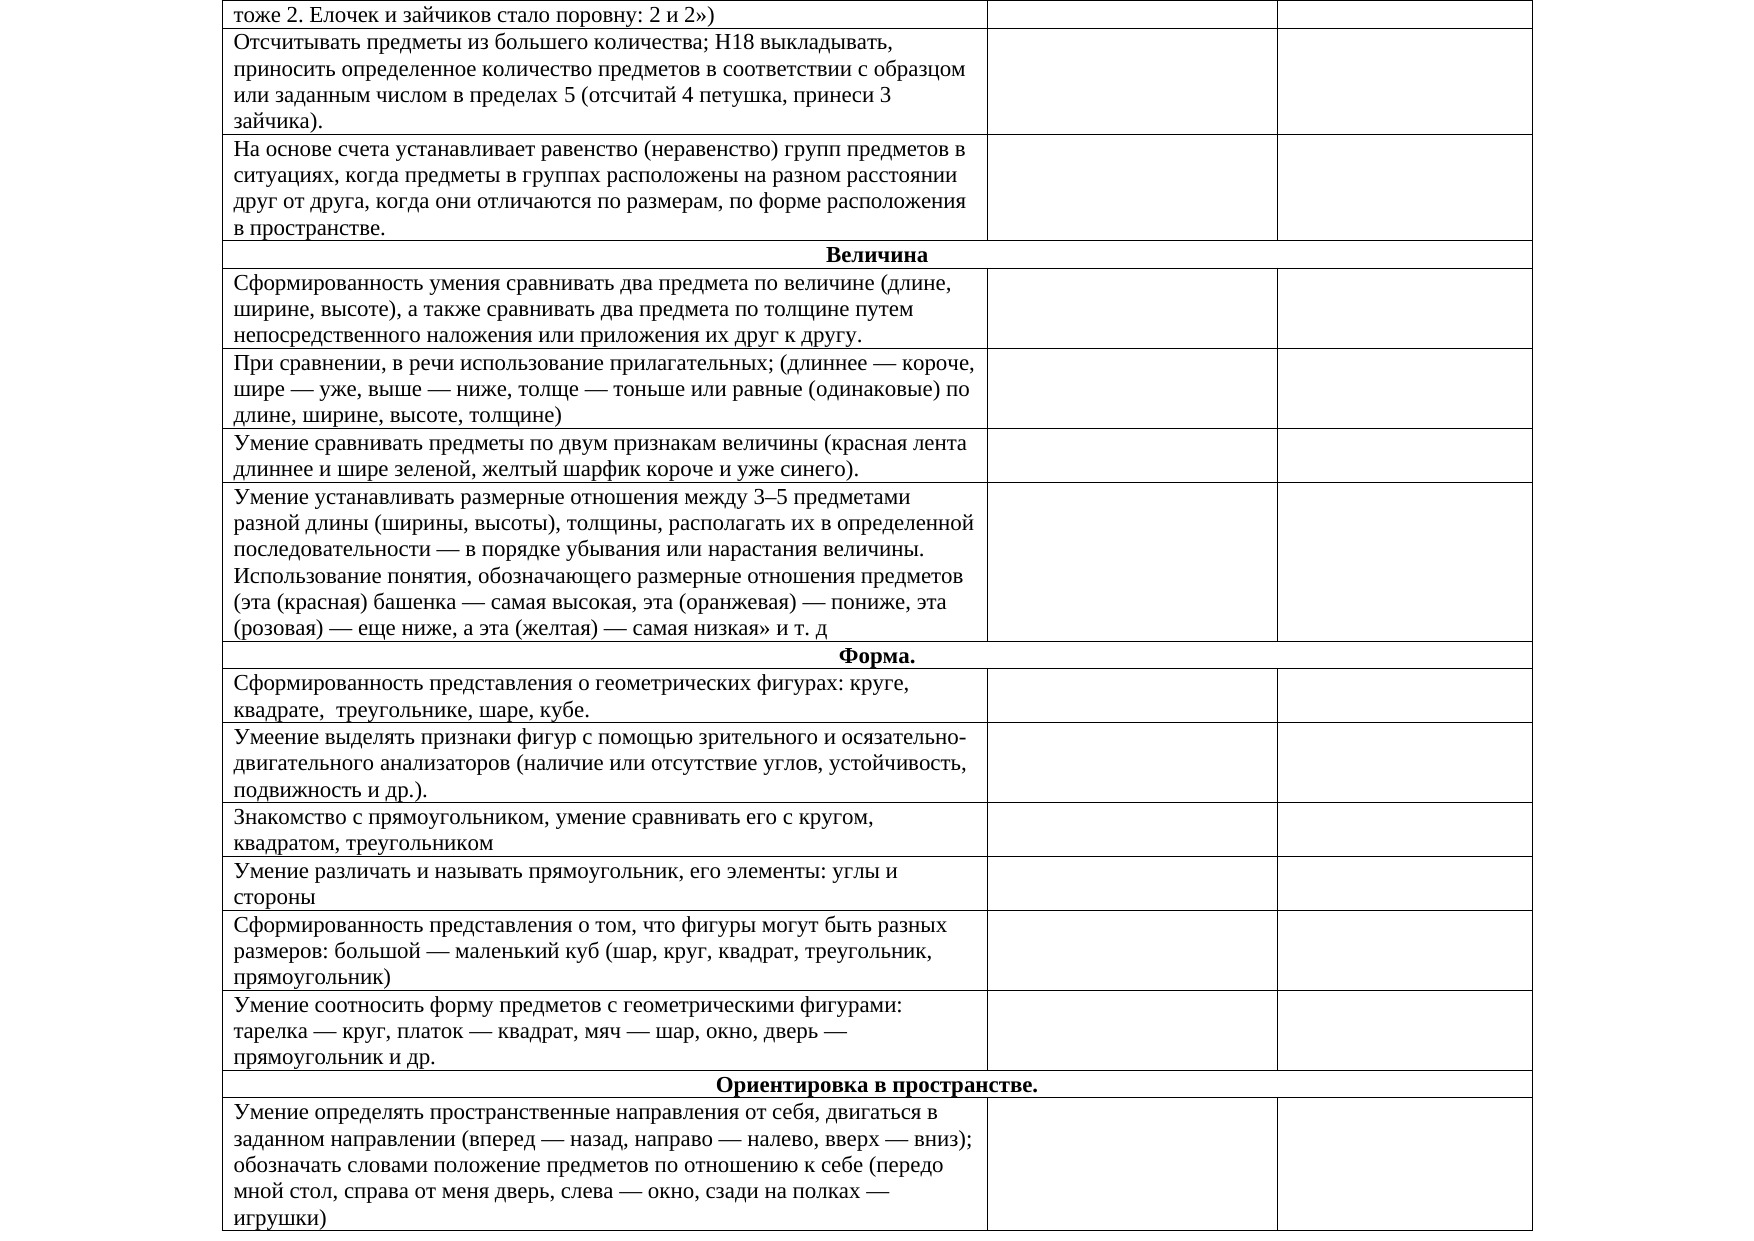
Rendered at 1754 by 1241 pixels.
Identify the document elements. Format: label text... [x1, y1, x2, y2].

table_cell Умеение выделять признаки фигур с помощью зрительного и осязательно-двигательного анализаторов (наличие или отсутствие углов, устойчивость, подвижность и др.). [223, 723, 987, 802]
table_cell [1278, 29, 1532, 134]
table_cell Сформированность представления о том, что фигуры могут быть разных размеров: большой — маленький куб (шар, круг, квадрат, треугольник, прямоугольник) [223, 911, 987, 990]
table_cell Умение сравнивать предметы по двум признакам величины (красная лента длиннее и шире зеленой, желтый шарфик короче и уже синего). [223, 429, 987, 482]
table_cell При сравнении, в речи использование прилагательных; (длиннее — короче, шире — уже, выше — ниже, толще — тоньше или равные (одинаковые) по длине, ширине, высоте, толщине) [223, 349, 987, 428]
table_cell [988, 29, 1277, 134]
table_cell На основе счета устанавливает равенство (неравенство) групп предметов в ситуациях, когда предметы в группах расположены на разном расстоянии друг от друга, когда они отличаются по размерам, по форме расположения в пространстве. [223, 135, 987, 240]
table_cell [988, 429, 1277, 482]
table_cell Величина [223, 241, 1532, 268]
table_cell Умение определять пространственные направления от себя, двигаться в заданном направлении (вперед — назад, направо — налево, вверх — вниз); обозначать словами положение предметов по отношению к себе (передо мной стол, справа от меня дверь, слева — окно, сзади на полках — игрушки) [223, 1098, 987, 1230]
table_cell [988, 135, 1277, 240]
table_cell [988, 723, 1277, 802]
table_cell [988, 803, 1277, 856]
table_cell [988, 911, 1277, 990]
table_cell [988, 991, 1277, 1070]
table_cell [1278, 349, 1532, 428]
table_cell [1278, 135, 1532, 240]
table_cell [1278, 857, 1532, 909]
table_cell Сформированность представления о геометрических фигурах: круге, квадрате, треугольнике, шаре, кубе. [223, 669, 987, 722]
table_cell [988, 1, 1277, 27]
table_cell Форма. [223, 642, 1532, 668]
table_cell Умение различать и называть прямоугольник, его элементы: углы и стороны [223, 857, 987, 909]
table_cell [223, 1, 987, 27]
table_cell Ориентировка в пространстве. [223, 1071, 1532, 1097]
table_cell Знакомство с прямоугольником, умение сравнивать его с кругом, квадратом, треугольником [223, 803, 987, 856]
table_cell [988, 669, 1277, 722]
table_cell Умение соотносить форму предметов с геометрическими фигурами: тарелка — круг, платок — квадрат, мяч — шар, окно, дверь — прямоугольник и др. [223, 991, 987, 1070]
table_cell Сформированность умения сравнивать два предмета по величине (длине, ширине, высоте), а также сравнивать два предмета по толщине путем непосредственного наложения или приложения их друг к другу. [223, 269, 987, 348]
table_cell [1278, 1098, 1532, 1230]
table_cell [988, 1098, 1277, 1230]
table_cell [1278, 991, 1532, 1070]
table_cell [1278, 723, 1532, 802]
table_cell Умение устанавливать размерные отношения между 3–5 предметами разной длины (ширины, высоты), толщины, располагать их в определенной последовательности — в порядке убывания или нарастания величины. Использование понятия, обозначающего размерные отношения предметов (эта (красная) башенка — самая высокая, эта (оранжевая) — пониже, эта (розовая) — еще ниже, а эта (желтая) — самая низкая» и т. д [223, 483, 987, 641]
table_cell [1278, 911, 1532, 990]
table_cell [1278, 483, 1532, 641]
table_cell [1278, 429, 1532, 482]
table_cell [988, 857, 1277, 909]
table_cell [1278, 669, 1532, 722]
table_cell [1278, 269, 1532, 348]
table_cell Отсчитывать предметы из большего количества; Н18 выкладывать, приносить определенное количество предметов в соответствии с образцом или заданным числом в пределах 5 (отсчитай 4 петушка, принеси 3 зайчика). [223, 29, 987, 134]
table_cell [1278, 1, 1532, 27]
table_cell [1278, 803, 1532, 856]
table_cell [988, 269, 1277, 348]
table_cell [988, 349, 1277, 428]
table_cell [988, 483, 1277, 641]
